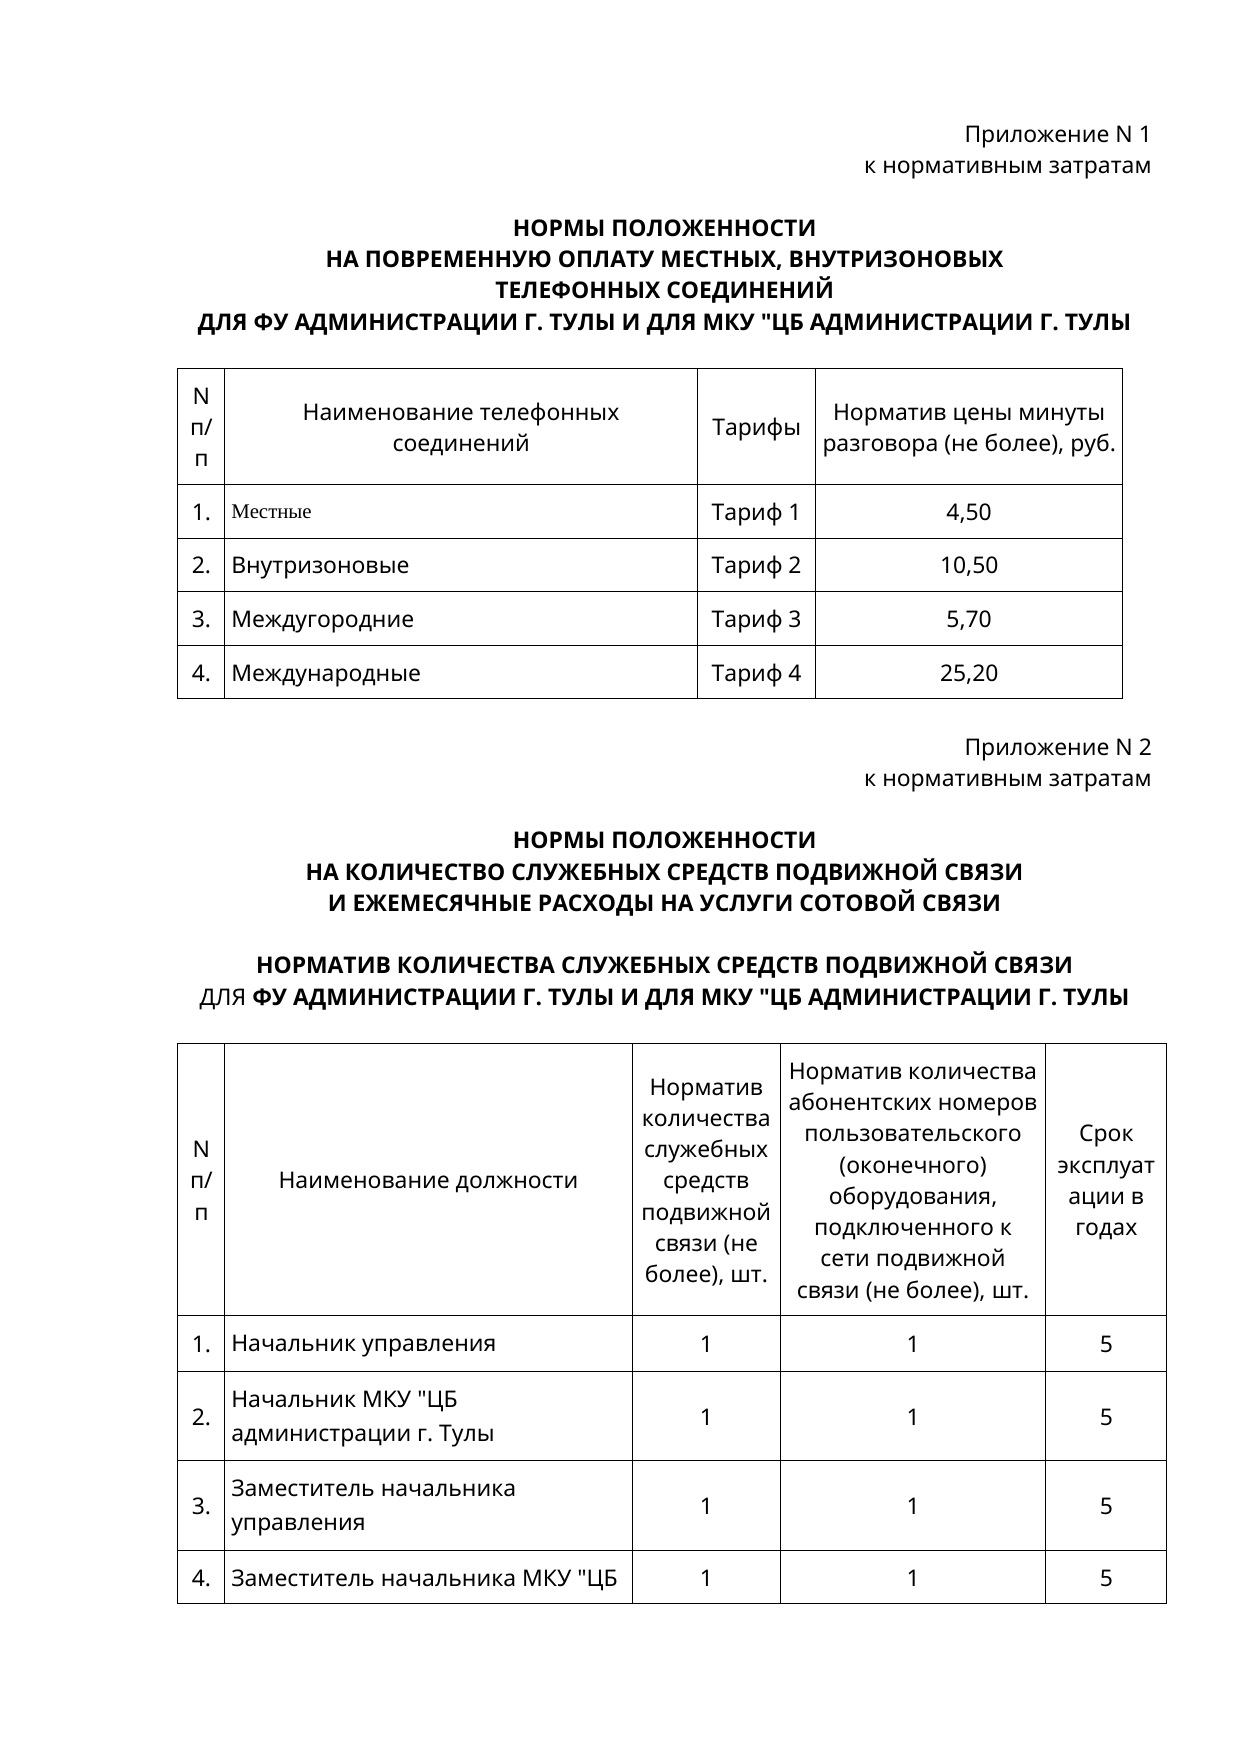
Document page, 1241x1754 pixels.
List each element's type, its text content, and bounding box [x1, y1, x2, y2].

table_cell 1 [633, 1461, 780, 1550]
table_header N п/п [178, 1044, 224, 1315]
table_cell 25,20 [816, 646, 1122, 698]
table_cell Внутризоновые [225, 539, 697, 591]
title ДЛЯ ФУ АДМИНИСТРАЦИИ Г. ТУЛЫ И ДЛЯ МКУ "ЦБ АДМИНИСТРАЦИИ Г. ТУЛЫ [177, 306, 1152, 337]
text к нормативным затратам [177, 149, 1152, 181]
table_cell 5 [1046, 1316, 1166, 1371]
title НОРМЫ ПОЛОЖЕННОСТИ [177, 212, 1152, 243]
table_cell 1 [633, 1316, 780, 1371]
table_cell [225, 1551, 632, 1603]
table_cell 2. [178, 539, 224, 591]
table_header Наименование должности [225, 1044, 632, 1315]
table_cell Междугородние [225, 592, 697, 645]
table_cell 1 [781, 1316, 1045, 1371]
table_cell Международные [225, 646, 697, 698]
text Приложение N 1 [177, 118, 1152, 149]
table_header Норматив цены минуты разговора (не более), руб. [816, 369, 1122, 484]
title ДЛЯ ФУ АДМИНИСТРАЦИИ Г. ТУЛЫ И ДЛЯ МКУ "ЦБ АДМИНИСТРАЦИИ Г. ТУЛЫ [177, 981, 1152, 1012]
table_cell 1 [781, 1551, 1045, 1603]
table_cell 1 [633, 1372, 780, 1460]
table_cell 3. [178, 1461, 224, 1550]
table_header Норматив количества абонентских номеров пользовательского (оконечного) оборудования, подключенного к сети подвижной связи (не более), шт. [781, 1044, 1045, 1315]
table_cell Начальник управления [225, 1316, 632, 1371]
title ТЕЛЕФОННЫХ СОЕДИНЕНИЙ [177, 274, 1152, 306]
table_cell 5 [1046, 1372, 1166, 1460]
table_cell 1. [178, 485, 224, 538]
table_cell Тариф 3 [698, 592, 815, 645]
table_cell 5 [1046, 1551, 1166, 1603]
table_cell 1 [633, 1551, 780, 1603]
table_cell 1. [178, 1316, 224, 1371]
table_cell 4. [178, 646, 224, 698]
title НА ПОВРЕМЕННУЮ ОПЛАТУ МЕСТНЫХ, ВНУТРИЗОНОВЫХ [177, 243, 1152, 274]
table_cell 5,70 [816, 592, 1122, 645]
table_header N п/п [178, 369, 224, 484]
text к нормативным затратам [177, 762, 1152, 793]
table_cell 4,50 [816, 485, 1122, 538]
table_cell 1 [781, 1461, 1045, 1550]
title НОРМЫ ПОЛОЖЕННОСТИ [177, 824, 1152, 856]
table_cell 4. [178, 1551, 224, 1603]
table_cell 2. [178, 1372, 224, 1460]
title НА КОЛИЧЕСТВО СЛУЖЕБНЫХ СРЕДСТВ ПОДВИЖНОЙ СВЯЗИ [177, 856, 1152, 887]
title И ЕЖЕМЕСЯЧНЫЕ РАСХОДЫ НА УСЛУГИ СОТОВОЙ СВЯЗИ [177, 887, 1152, 918]
table_cell Заместитель начальника управления [225, 1461, 632, 1550]
table_cell Тариф 2 [698, 539, 815, 591]
table_header Срок эксплуатации в годах [1046, 1044, 1166, 1315]
table_header Наименование телефонных соединений [225, 369, 697, 484]
table_cell Тариф 1 [698, 485, 815, 538]
table_cell 1 [781, 1372, 1045, 1460]
table_cell 10,50 [816, 539, 1122, 591]
table_cell Местные [225, 485, 697, 538]
table_cell Тариф 4 [698, 646, 815, 698]
title НОРМАТИВ КОЛИЧЕСТВА СЛУЖЕБНЫХ СРЕДСТВ ПОДВИЖНОЙ СВЯЗИ [177, 949, 1152, 981]
table_cell 5 [1046, 1461, 1166, 1550]
text Приложение N 2 [177, 731, 1152, 762]
table_header Тарифы [698, 369, 815, 484]
table_cell Начальник МКУ "ЦБ администрации г. Тулы [225, 1372, 632, 1460]
table_cell 3. [178, 592, 224, 645]
table_header Норматив количества служебных средств подвижной связи (не более), шт. [633, 1044, 780, 1315]
